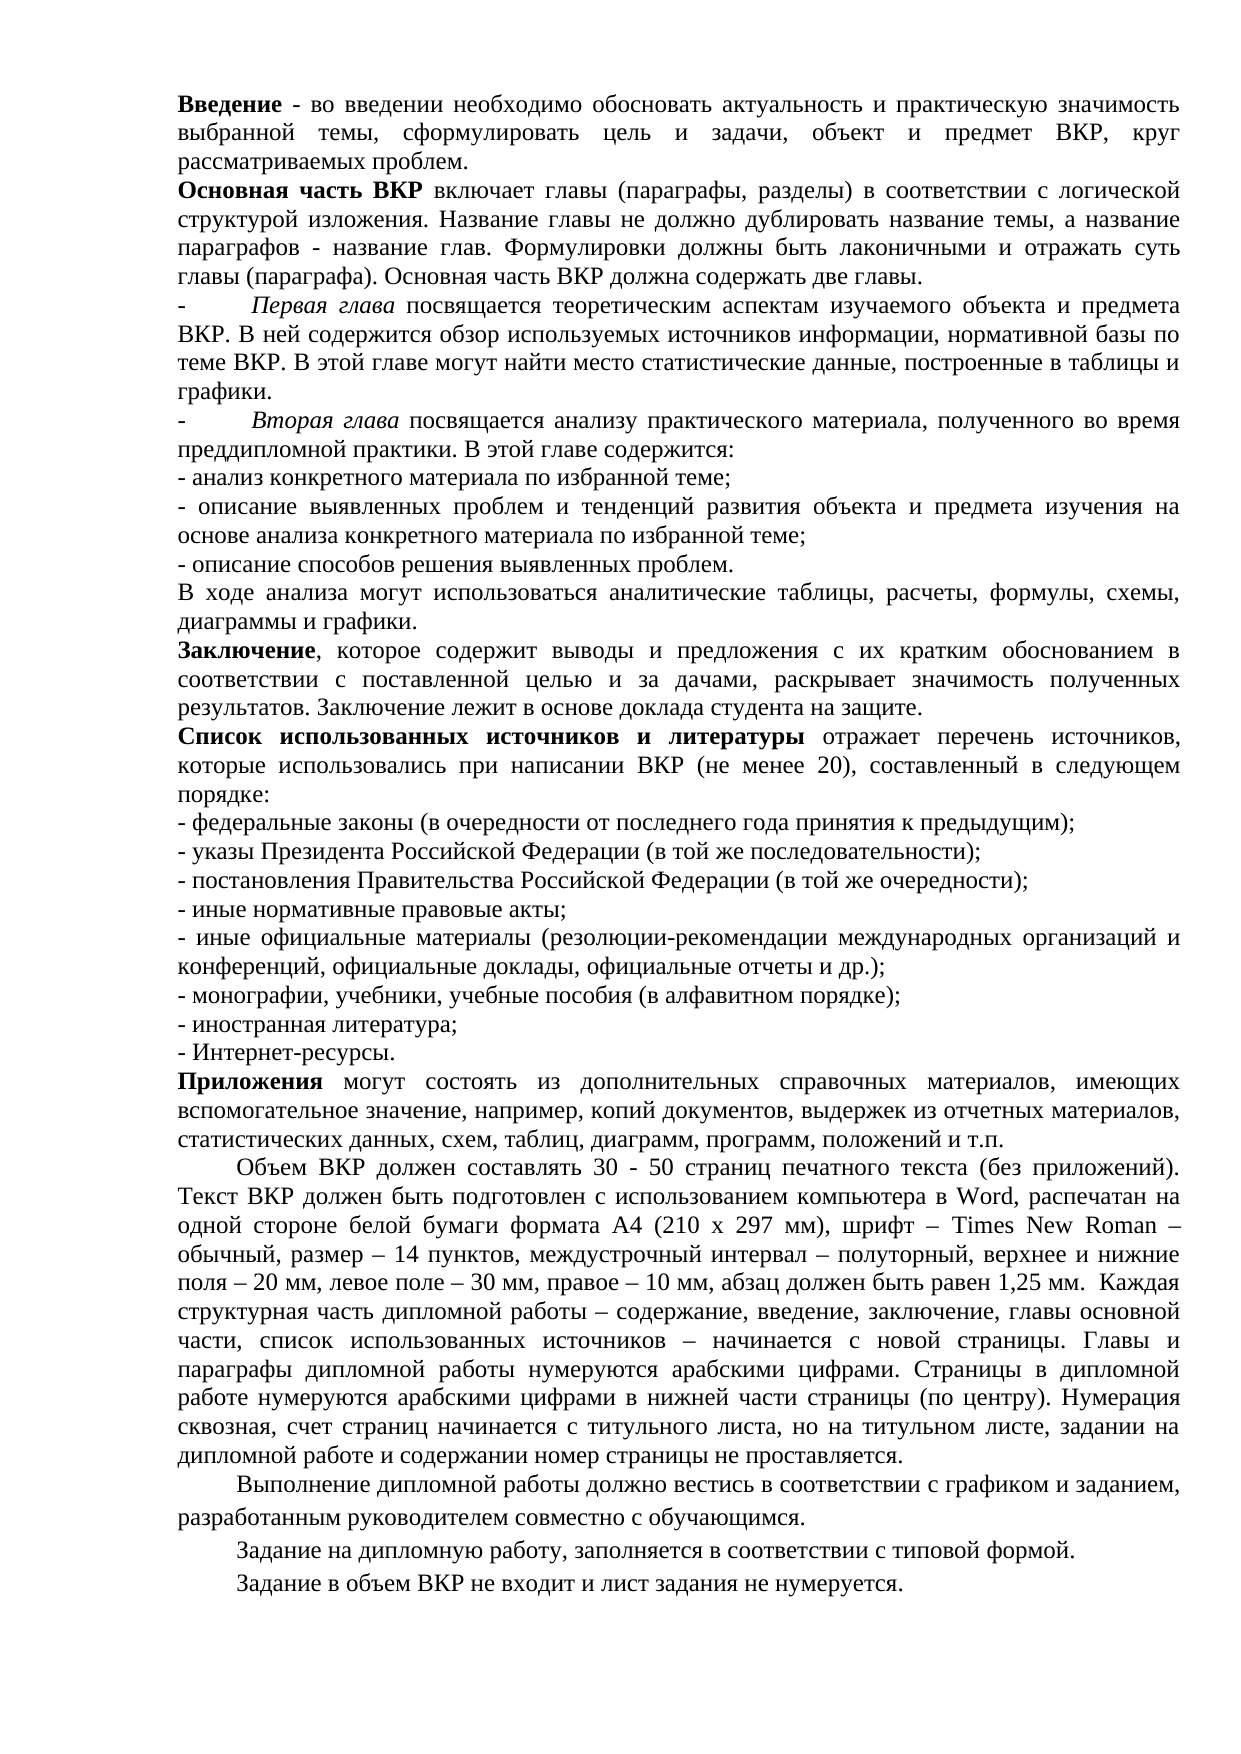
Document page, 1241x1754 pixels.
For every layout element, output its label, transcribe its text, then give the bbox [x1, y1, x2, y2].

text Задание на дипломную работу, заполняется в соответствии с типовой формой. [177, 1535, 1181, 1563]
text Задание в объем ВКР не входит и лист задания не нумеруется. [177, 1568, 1181, 1596]
list - анализ конкретного материала по избранной теме; [177, 462, 1181, 491]
list - Интернет-ресурсы. [177, 1037, 1181, 1066]
list Введение - во введении необходимо обосновать актуальность и практическую значимость выбранной темы, сформулировать цель и задачи, объект и предмет ВКР, круг рассматриваемых проблем. [177, 89, 1181, 175]
list Объем ВКР должен составлять 30 - 50 страниц печатного текста (без приложений). Текст ВКР должен быть подготовлен с использованием компьютера в Word, распечатан на одной стороне белой бумаги формата А4 (210 x 297 мм), шрифт – Times New Roman – обычный, размер – 14 пунктов, междустрочный интервал – полуторный, верхнее и нижние поля – , левое поле – , правое – , абзац должен быть равен . Каждая структурная часть дипломной работы – содержание, введение, заключение, главы основной части, список использованных источников – начинается с новой страницы. Главы и параграфы дипломной работы нумеруются арабскими цифрами. Страницы в дипломной работе нумеруются арабскими цифрами в нижней части страницы (по центру). Нумерация сквозная, счет страниц начинается с титульного листа, но на титульном листе, задании на дипломной работе и содержании номер страницы не проставляется. [177, 1152, 1181, 1469]
list - иные нормативные правовые акты; [177, 894, 1181, 922]
list - монографии, учебники, учебные пособия (в алфавитном порядке); [177, 980, 1181, 1009]
list - иные официальные материалы (резолюции-рекомендации международных организаций и конференций, официальные доклады, официальные отчеты и др.); [177, 922, 1181, 980]
list - федеральные законы (в очередности от последнего года принятия к предыдущим); [177, 807, 1181, 836]
list Первая глава посвящается теоретическим аспектам изучаемого объекта и предмета ВКР. В ней содержится обзор используемых источников информации, нормативной базы по теме ВКР. В этой главе могут найти место статистические данные, построенные в таблицы и графики. [177, 290, 1181, 405]
list Приложения могут состоять из дополнительных справочных материалов, имеющих вспомогательное значение, например, копий документов, выдержек из отчетных материалов, статистических данных, схем, таблиц, диаграмм, программ, положений и т.п. [177, 1066, 1181, 1152]
list - описание способов решения выявленных проблем. [177, 549, 1181, 577]
list - указы Президента Российской Федерации (в той же последовательности); [177, 836, 1181, 865]
list Вторая глава посвящается анализу практического материала, полученного во время преддипломной практики. В этой главе содержится: [177, 405, 1181, 462]
list - иностранная литература; [177, 1009, 1181, 1037]
list - постановления Правительства Российской Федерации (в той же очередности); [177, 865, 1181, 894]
list Заключение, которое содержит выводы и предложения с их кратким обоснованием в соответствии с поставленной целью и за дачами, раскрывает значимость полученных результатов. Заключение лежит в основе доклада студента на защите. [177, 635, 1181, 721]
text Выполнение дипломной работы должно вестись в соответствии с графиком и заданием, разработанным руководителем совместно с обучающимся. [177, 1469, 1181, 1530]
list - описание выявленных проблем и тенденций развития объекта и предмета изучения на основе анализа конкретного материала по избранной теме; [177, 491, 1181, 549]
list В ходе анализа могут использоваться аналитические таблицы, расчеты, формулы, схемы, диаграммы и графики. [177, 577, 1181, 635]
list Список использованных источников и литературы отражает перечень источников, которые использовались при написании ВКР (не менее 20), составленный в следующем порядке: [177, 721, 1181, 807]
list Основная часть ВКР включает главы (параграфы, разделы) в соответствии с логической структурой изложения. Название главы не должно дублировать название темы, а название параграфов - название глав. Формулировки должны быть лаконичными и отражать суть главы (параграфа). Основная часть ВКР должна содержать две главы. [177, 175, 1181, 290]
